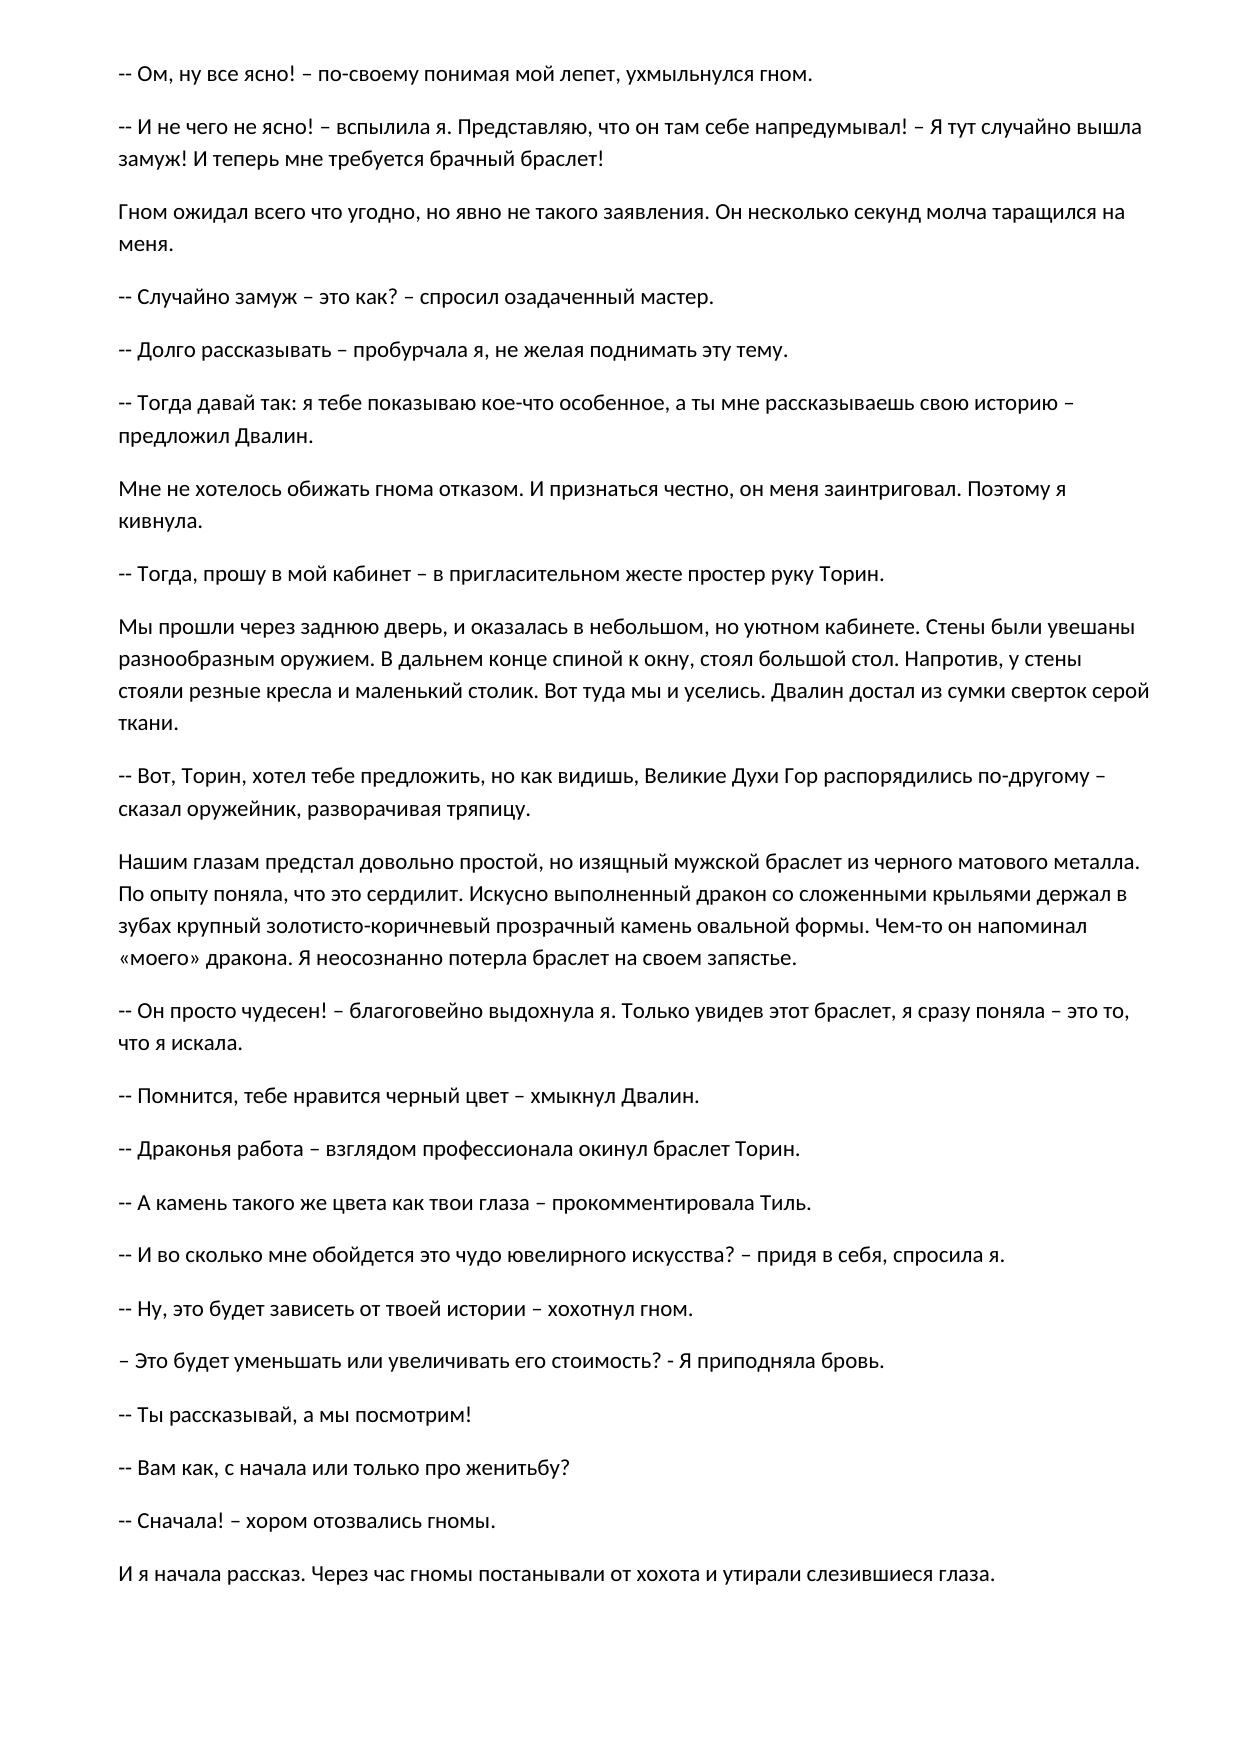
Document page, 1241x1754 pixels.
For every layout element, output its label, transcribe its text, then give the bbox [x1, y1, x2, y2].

text -- Ну, это будет зависеть от твоей истории – хохотнул гном. [118, 1294, 1152, 1322]
text Гном ожидал всего что угодно, но явно не такого заявления. Он несколько секунд молча таращился на меня. [118, 197, 1152, 257]
text -- Он просто чудесен! – благоговейно выдохнула я. Только увидев этот браслет, я сразу поняла – это то, что я искала. [118, 996, 1152, 1057]
text -- Вот, Торин, хотел тебе предложить, но как видишь, Великие Духи Гор распорядились по-другому – сказал оружейник, разворачивая тряпицу. [118, 762, 1152, 822]
text -- Драконья работа – взглядом профессионала окинул браслет Торин. [118, 1134, 1152, 1163]
text – Это будет уменьшать или увеличивать его стоимость? - Я приподняла бровь. [118, 1347, 1152, 1375]
text -- Долго рассказывать – пробурчала я, не желая поднимать эту тему. [118, 336, 1152, 363]
text -- Случайно замуж – это как? – спросил озадаченный мастер. [118, 282, 1152, 311]
text -- Ты рассказывай, а мы посмотрим! [118, 1400, 1152, 1428]
text -- И не чего не ясно! – вспылила я. Представляю, что он там себе напредумывал! – Я тут случайно вышла замуж! И теперь мне требуется брачный браслет! [118, 112, 1152, 172]
text -- Тогда давай так: я тебе показываю кое-что особенное, а ты мне рассказываешь свою историю – предложил Двалин. [118, 388, 1152, 449]
text -- Сначала! – хором отозвались гномы. [118, 1506, 1152, 1534]
text -- А камень такого же цвета как твои глаза – прокомментировала Тиль. [118, 1188, 1152, 1216]
text -- Ом, ну все ясно! – по-своему понимая мой лепет, ухмыльнулся гном. [118, 59, 1152, 87]
text -- Вам как, с начала или только про женитьбу? [118, 1453, 1152, 1481]
text Нашим глазам предстал довольно простой, но изящный мужской браслет из черного матового металла. По опыту поняла, что это сердилит. Искусно выполненный дракон со сложенными крыльями держал в зубах крупный золотисто-коричневый прозрачный камень овальной формы. Чем-то он напоминал «моего» дракона. Я неосознанно потерла браслет на своем запястье. [118, 847, 1152, 971]
text Мы прошли через заднюю дверь, и оказалась в небольшом, но уютном кабинете. Стены были увешаны разнообразным оружием. В дальнем конце спиной к окну, стоял большой стол. Напротив, у стены стояли резные кресла и маленький столик. Вот туда мы и уселись. Двалин достал из сумки сверток серой ткани. [118, 612, 1152, 737]
text Мне не хотелось обижать гнома отказом. И признаться честно, он меня заинтриговал. Поэтому я кивнула. [118, 474, 1152, 534]
text -- Тогда, прошу в мой кабинет – в пригласительном жесте простер руку Торин. [118, 559, 1152, 587]
text И я начала рассказ. Через час гномы постанывали от хохота и утирали слезившиеся глаза. [118, 1559, 1152, 1587]
text -- И во сколько мне обойдется это чудо ювелирного искусства? – придя в себя, спросила я. [118, 1241, 1152, 1269]
text -- Помнится, тебе нравится черный цвет – хмыкнул Двалин. [118, 1082, 1152, 1109]
